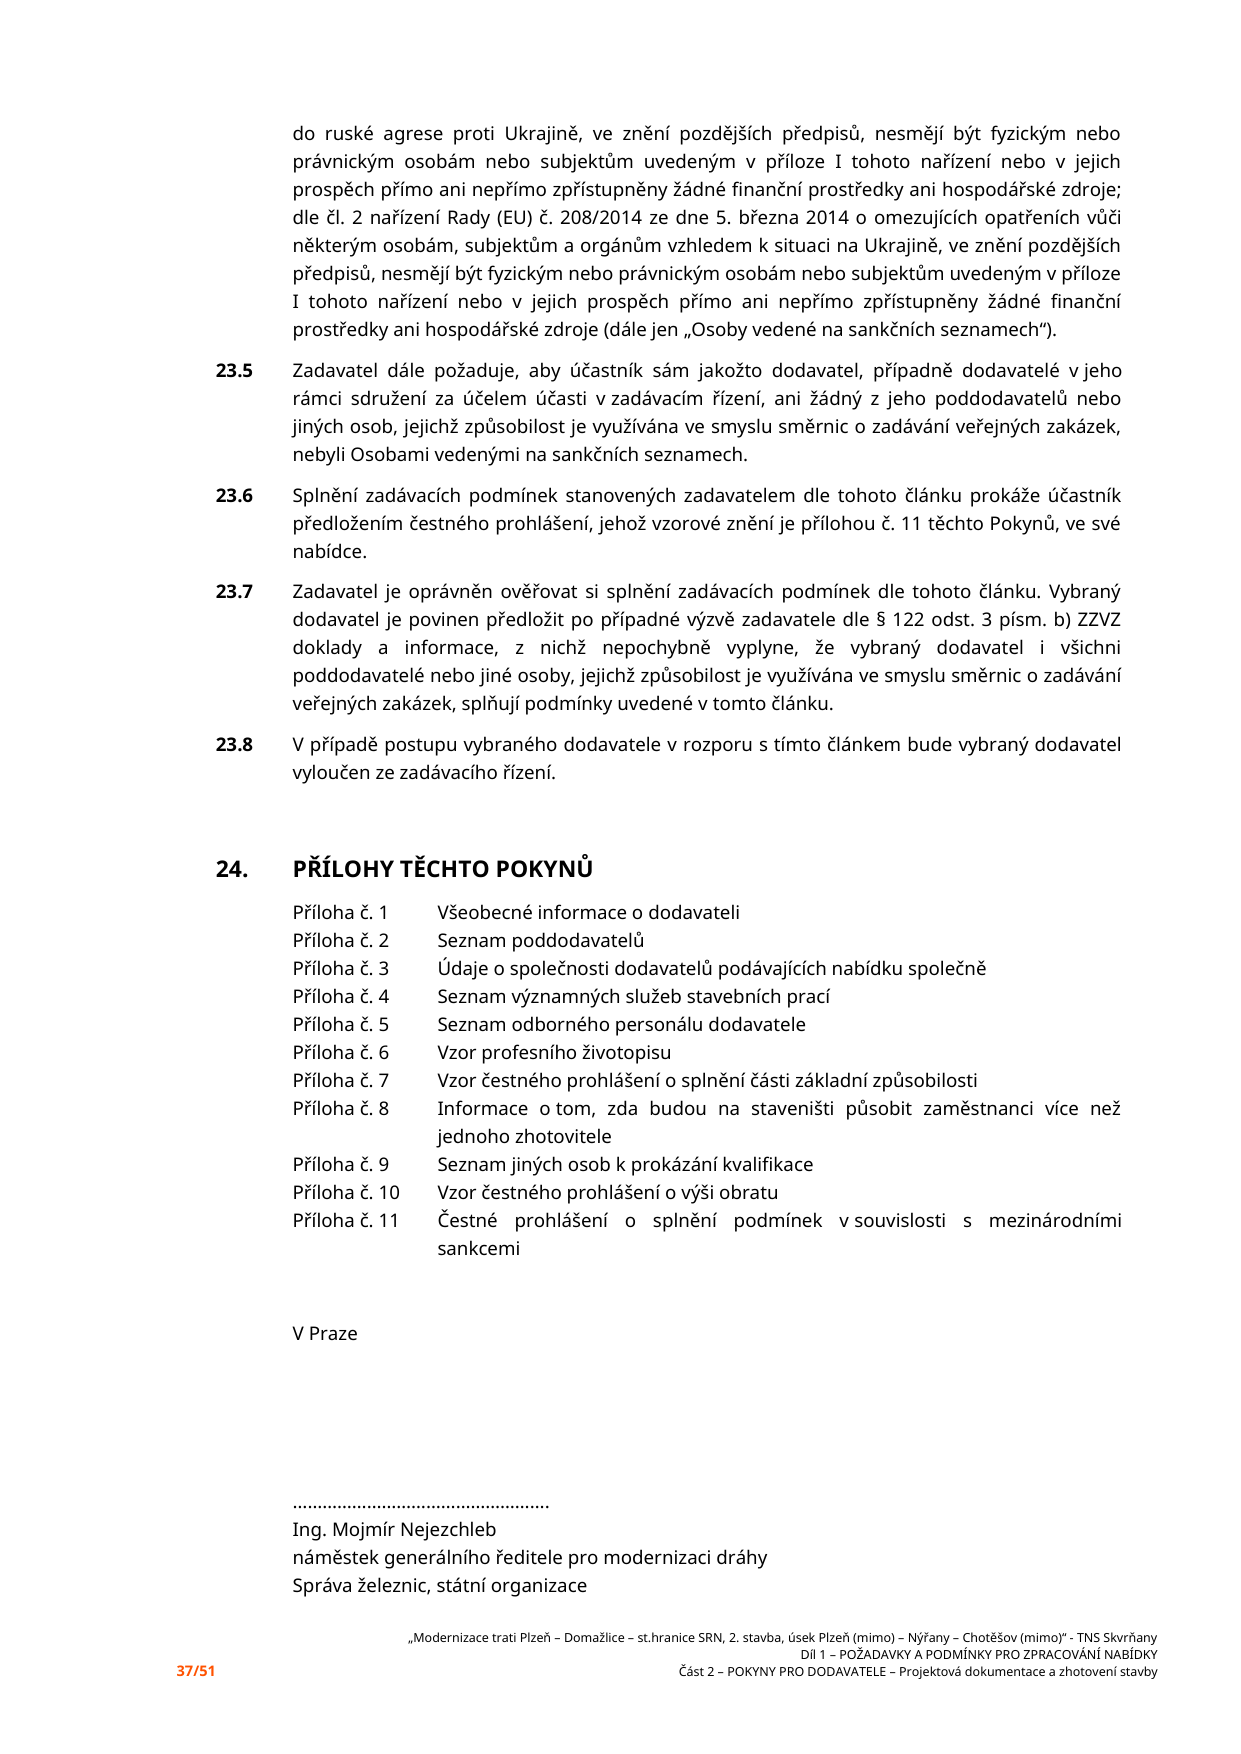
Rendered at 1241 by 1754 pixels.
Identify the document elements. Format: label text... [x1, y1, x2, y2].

text Příloha č. 2 Seznam poddodavatelů [292, 927, 1122, 953]
text Příloha č. 6 Vzor profesního životopisu [292, 1039, 1122, 1065]
text Příloha č. 9 Seznam jiných osob k prokázání kvalifikace [292, 1152, 1122, 1177]
text Příloha č. 8 Informace o tom, zda budou na staveništi působit zaměstnanci více než jednoho zhotovitele [292, 1096, 1122, 1149]
text V Praze [292, 1320, 1122, 1345]
text ……………………………………………. [292, 1488, 1122, 1513]
text Splnění zadávacích podmínek stanovených zadavatelem dle tohoto článku prokáže účastník předložením čestného prohlášení, jehož vzorové znění je přílohou č. 11 těchto Pokynů, ve své nabídce. [216, 482, 1122, 563]
text Zadavatel je oprávněn ověřovat si splnění zadávacích podmínek dle tohoto článku. Vybraný dodavatel je povinen předložit po případné výzvě zadavatele dle § 122 odst. 3 písm. b) ZZVZ doklady a informace, z nichž nepochybně vyplyne, že vybraný dodavatel i všichni poddodavatelé nebo jiné osoby, jejichž způsobilost je využívána ve smyslu směrnic o zadávání veřejných zakázek, splňují podmínky uvedené v tomto článku. [216, 578, 1122, 716]
text Zadavatel dále požaduje, aby účastník sám jakožto dodavatel, případně dodavatelé v jeho rámci sdružení za účelem účasti v zadávacím řízení, ani žádný z jeho poddodavatelů nebo jiných osob, jejichž způsobilost je využívána ve smyslu směrnic o zadávání veřejných zakázek, nebyli Osobami vedenými na sankčních seznamech. [216, 357, 1122, 467]
text Příloha č. 11 Čestné prohlášení o splnění podmínek v souvislosti s mezinárodními sankcemi [292, 1208, 1122, 1261]
text náměstek generálního ředitele pro modernizaci dráhy [292, 1544, 1122, 1569]
text Příloha č. 4 Seznam významných služeb stavebních prací [292, 983, 1122, 1009]
text Ing. Mojmír Nejezchleb [292, 1516, 1122, 1541]
text Příloha č. 5 Seznam odborného personálu dodavatele [292, 1012, 1122, 1037]
text Příloha č. 7 Vzor čestného prohlášení o splnění části základní způsobilosti [292, 1068, 1122, 1093]
text PŘÍLOHY TĚCHTO POKYNŮ [216, 853, 1122, 884]
text Správa železnic, státní organizace [292, 1572, 1122, 1597]
text Příloha č. 3 Údaje o společnosti dodavatelů podávajících nabídku společně [292, 956, 1122, 981]
text Příloha č. 1 Všeobecné informace o dodavateli [292, 899, 1122, 925]
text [216, 121, 1122, 342]
text Příloha č. 10 Vzor čestného prohlášení o výši obratu [292, 1180, 1122, 1205]
text V případě postupu vybraného dodavatele v rozporu s tímto článkem bude vybraný dodavatel vyloučen ze zadávacího řízení. [216, 731, 1122, 784]
